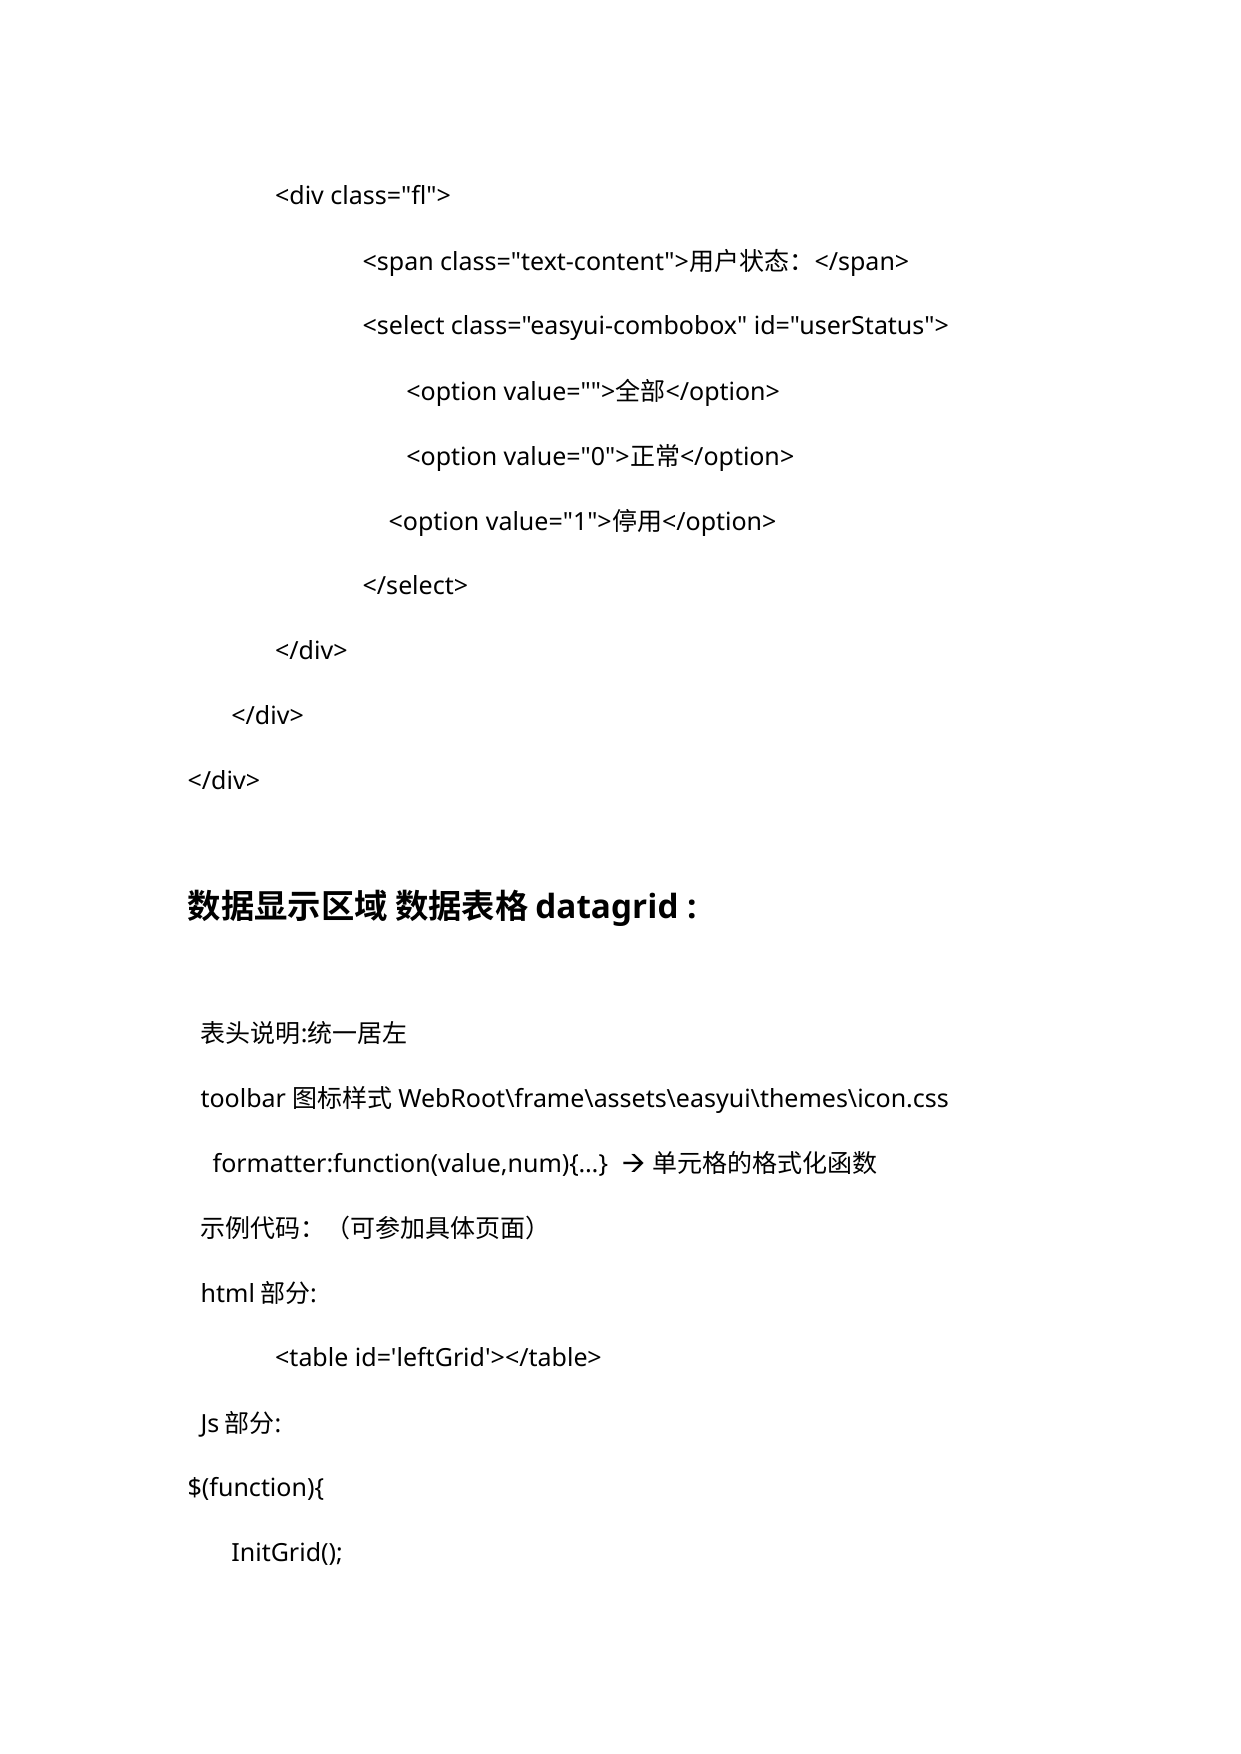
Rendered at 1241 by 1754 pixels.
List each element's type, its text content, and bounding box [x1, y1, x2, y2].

subtitle 数据显示区域 数据表格datagrid : [187, 872, 1053, 937]
text InitGrid(); [187, 1519, 1053, 1584]
text toolbar 图标样式 WebRoot\frame\assets\easyui\themes\icon.css [187, 1064, 1053, 1129]
text <option value="">全部</option> [187, 357, 1053, 422]
text $(function){ [187, 1454, 1053, 1519]
text formatter:function(value,num){…} 单元格的格式化函数 [187, 1129, 1053, 1194]
text </div> [187, 617, 1053, 682]
text <table id='leftGrid'></table> [187, 1324, 1053, 1389]
text </div> [187, 747, 1053, 812]
text <option value="1">停用</option> [187, 487, 1053, 552]
text </div> [187, 682, 1053, 747]
text </select> [187, 552, 1053, 617]
text <span class="text-content">用户状态：</span> [187, 227, 1053, 292]
text html部分: [187, 1259, 1053, 1324]
text <div class="fl"> [187, 162, 1053, 227]
text 示例代码：（可参加具体页面） [187, 1194, 1053, 1259]
text <select class="easyui-combobox" id="userStatus"> [187, 292, 1053, 357]
text Js部分: [187, 1389, 1053, 1454]
text <option value="0">正常</option> [187, 422, 1053, 487]
text 表头说明:统一居左 [187, 999, 1053, 1064]
